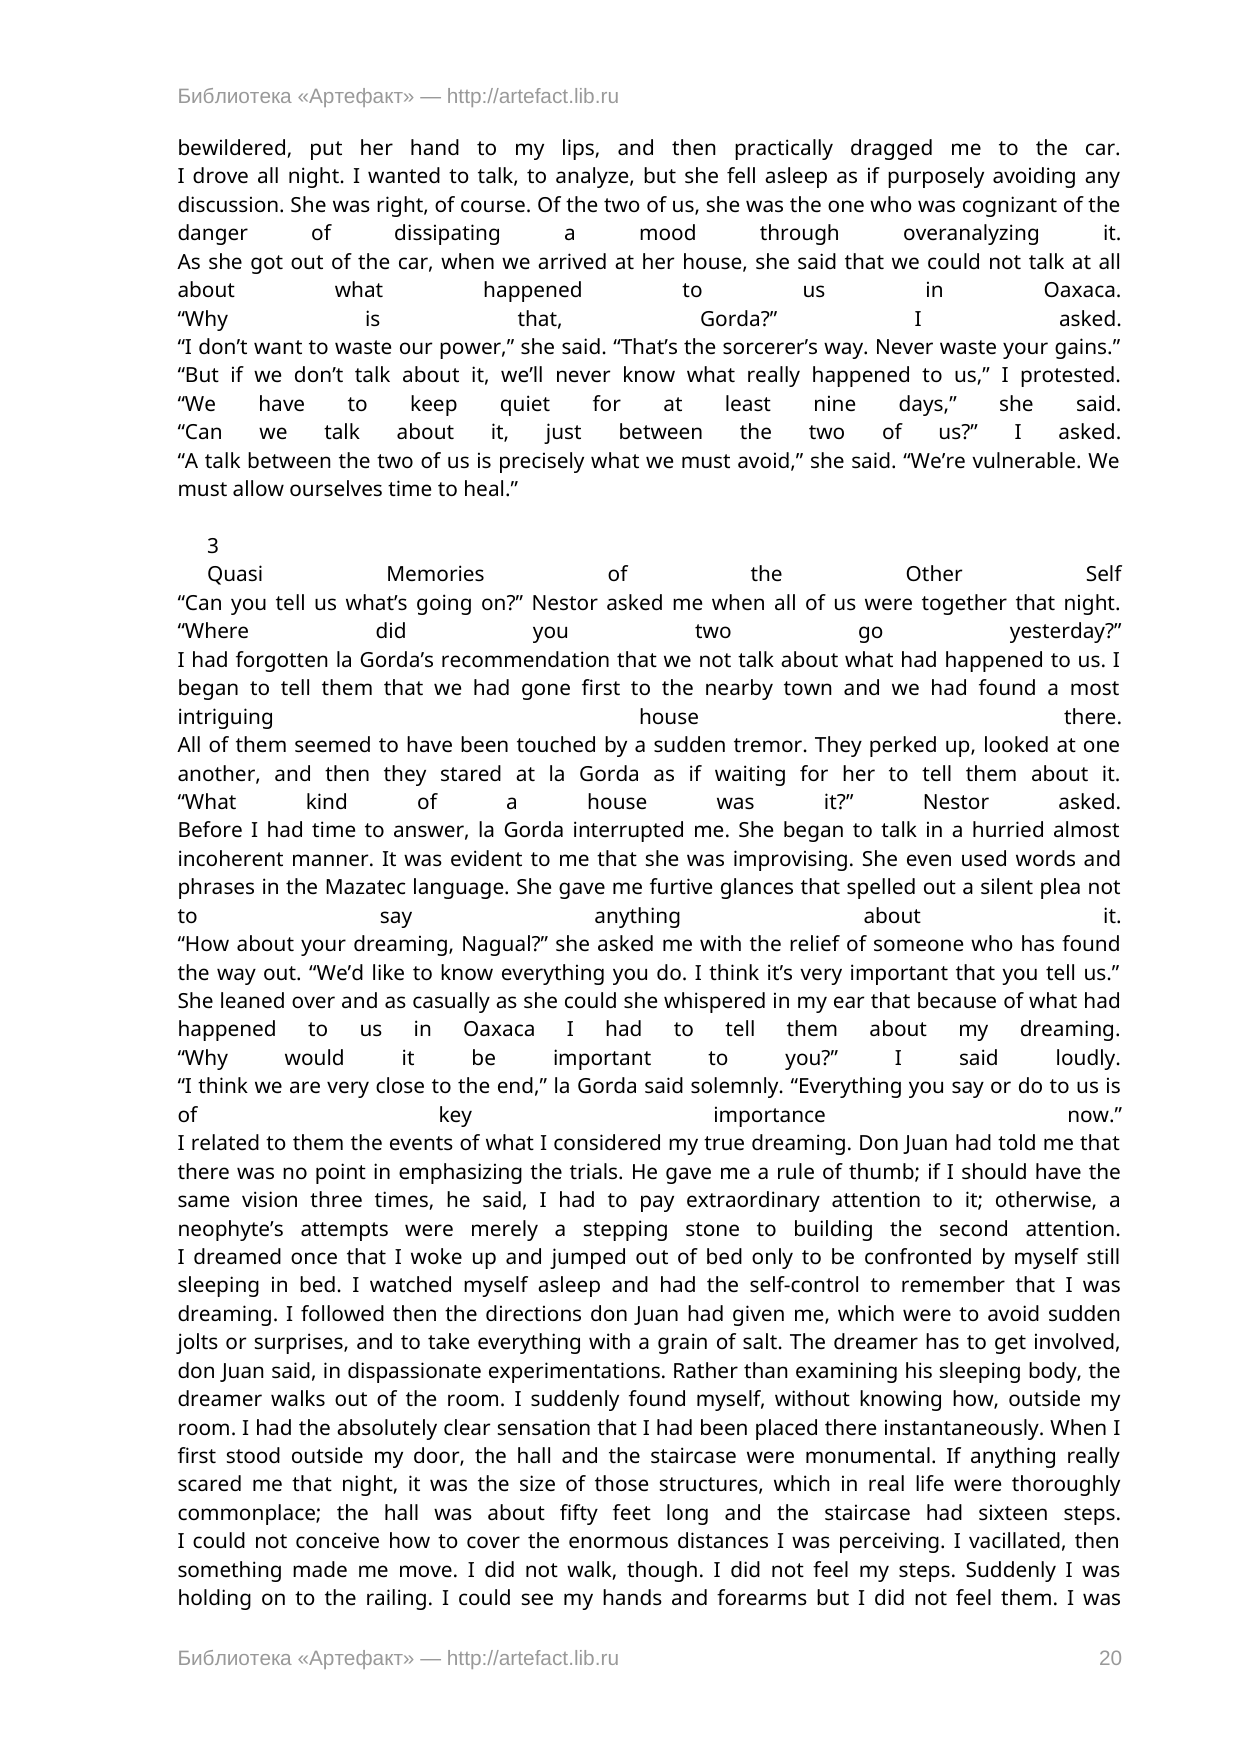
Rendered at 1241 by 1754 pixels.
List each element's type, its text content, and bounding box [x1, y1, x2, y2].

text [177, 559, 1122, 1612]
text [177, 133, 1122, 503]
subtitle 3 [177, 531, 1122, 559]
